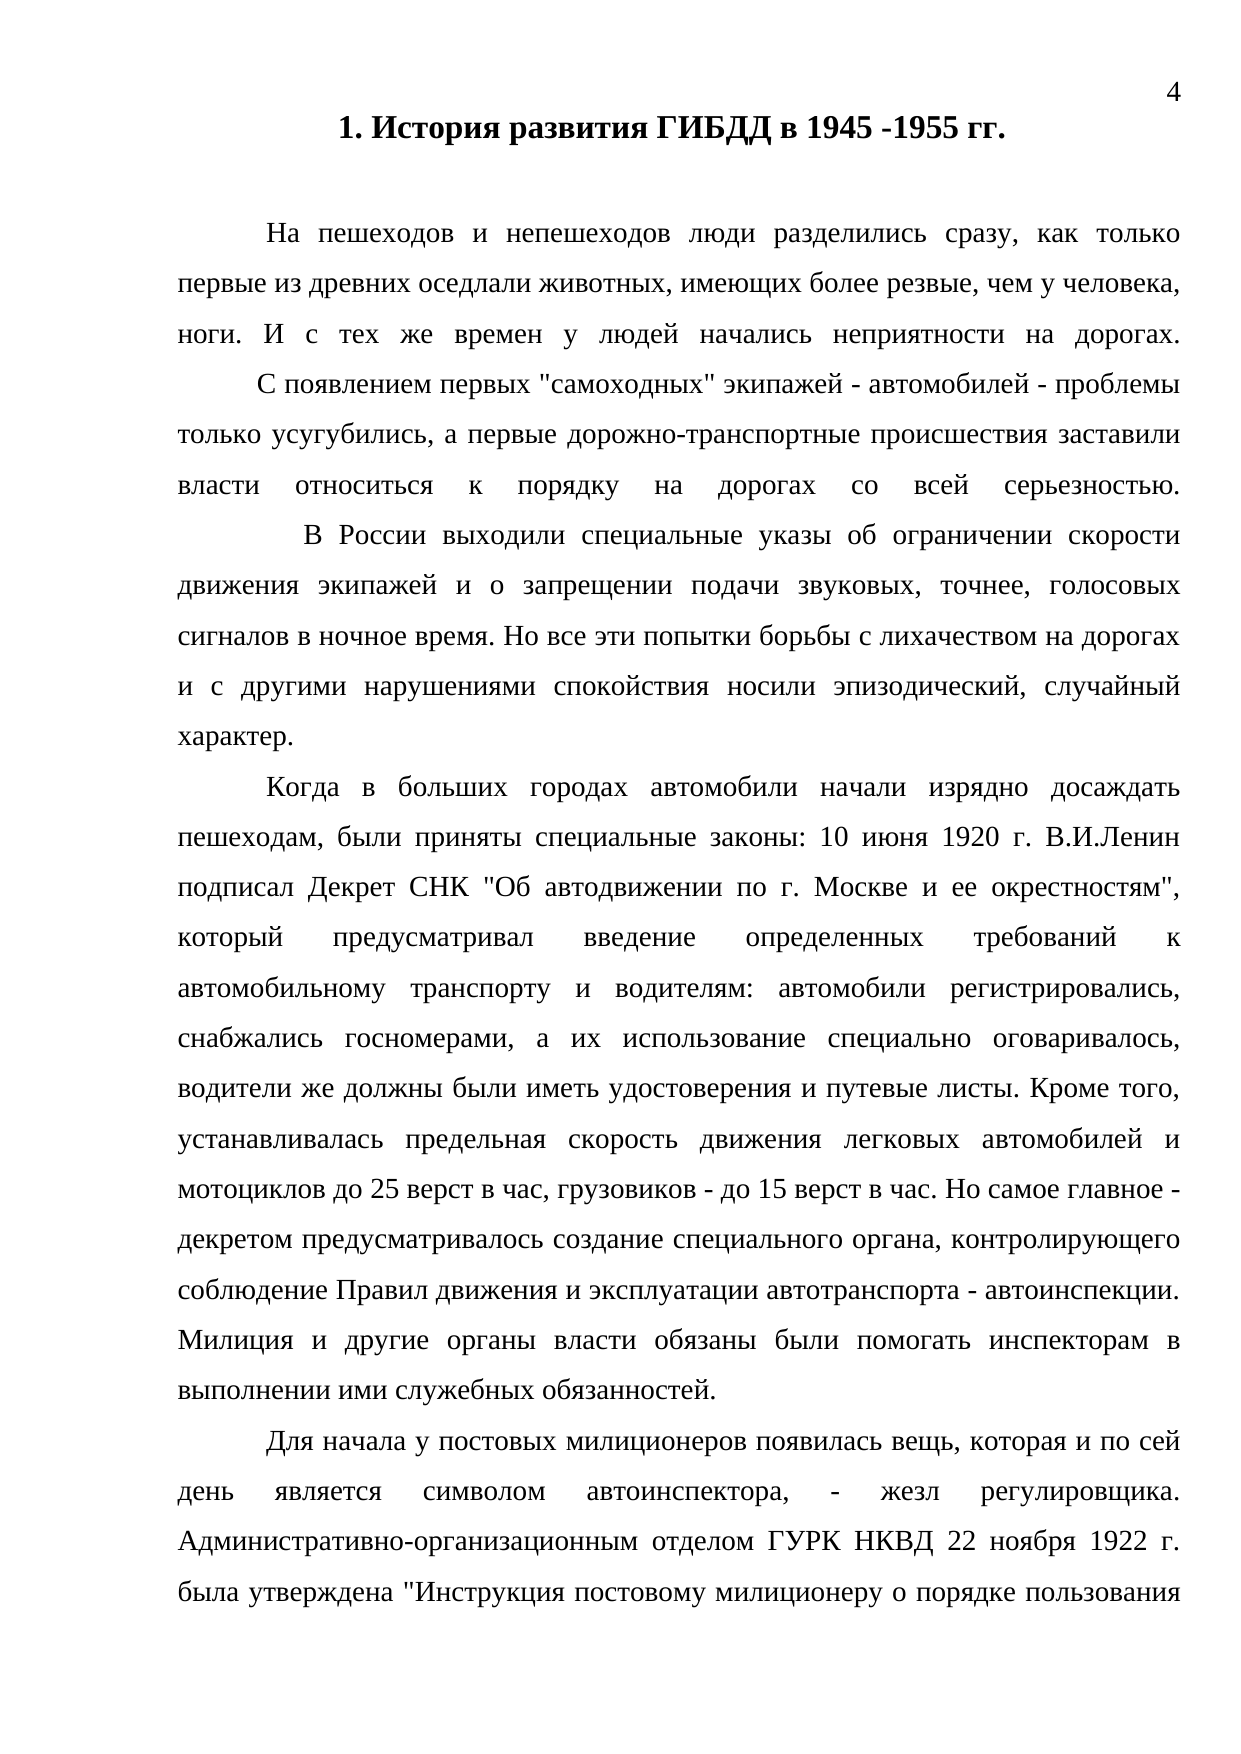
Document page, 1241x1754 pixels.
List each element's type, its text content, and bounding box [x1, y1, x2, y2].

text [177, 1423, 1181, 1607]
text На пешеходов и непешеходов люди разделились сразу, как только первые из древних оседлали животных, имеющих более резвые, чем у человека, ноги. И с тех же времен у людей начались неприятности на дорогах. С появлением первых "самоходных" экипажей - автомобилей - проблемы только усугубились, а первые дорожно-транспортные происшествия заставили власти относиться к порядку на дорогах со всей серьезностью. В России выходили специальные указы об ограничении скорости движения экипажей и о запрещении подачи звуковых, точнее, голосовых сигналов в ночное время. Но все эти попытки борьбы с лихачеством на дорогах и с другими нарушениями спокойствия носили эпизодический, случайный характер. [177, 215, 1181, 752]
text Когда в больших городах автомобили начали изрядно досаждать пешеходам, были приняты специальные законы: 10 июня . В.И.Ленин подписал Декрет СНК "Об автодвижении по г. Москве и ее окрестностям", который предусматривал введение определенных требований к автомобильному транспорту и водителям: автомобили регистрировались, снабжались госномерами, а их использование специально оговаривалось, водители же должны были иметь удостоверения и путевые листы. Кроме того, устанавливалась предельная скорость движения легковых автомобилей и мотоциклов до 25 верст в час, грузовиков - до 15 верст в час. Но самое главное - декретом предусматривалось создание специального органа, контролирующего соблюдение Правил движения и эксплуатации автотранспорта - автоинспекции. Милиция и другие органы власти обязаны были помогать инспекторам в выполнении ими служебных обязанностей. [177, 769, 1181, 1406]
text 1. История развития ГИБДД в 1945 -1955 гг. [177, 107, 1181, 146]
